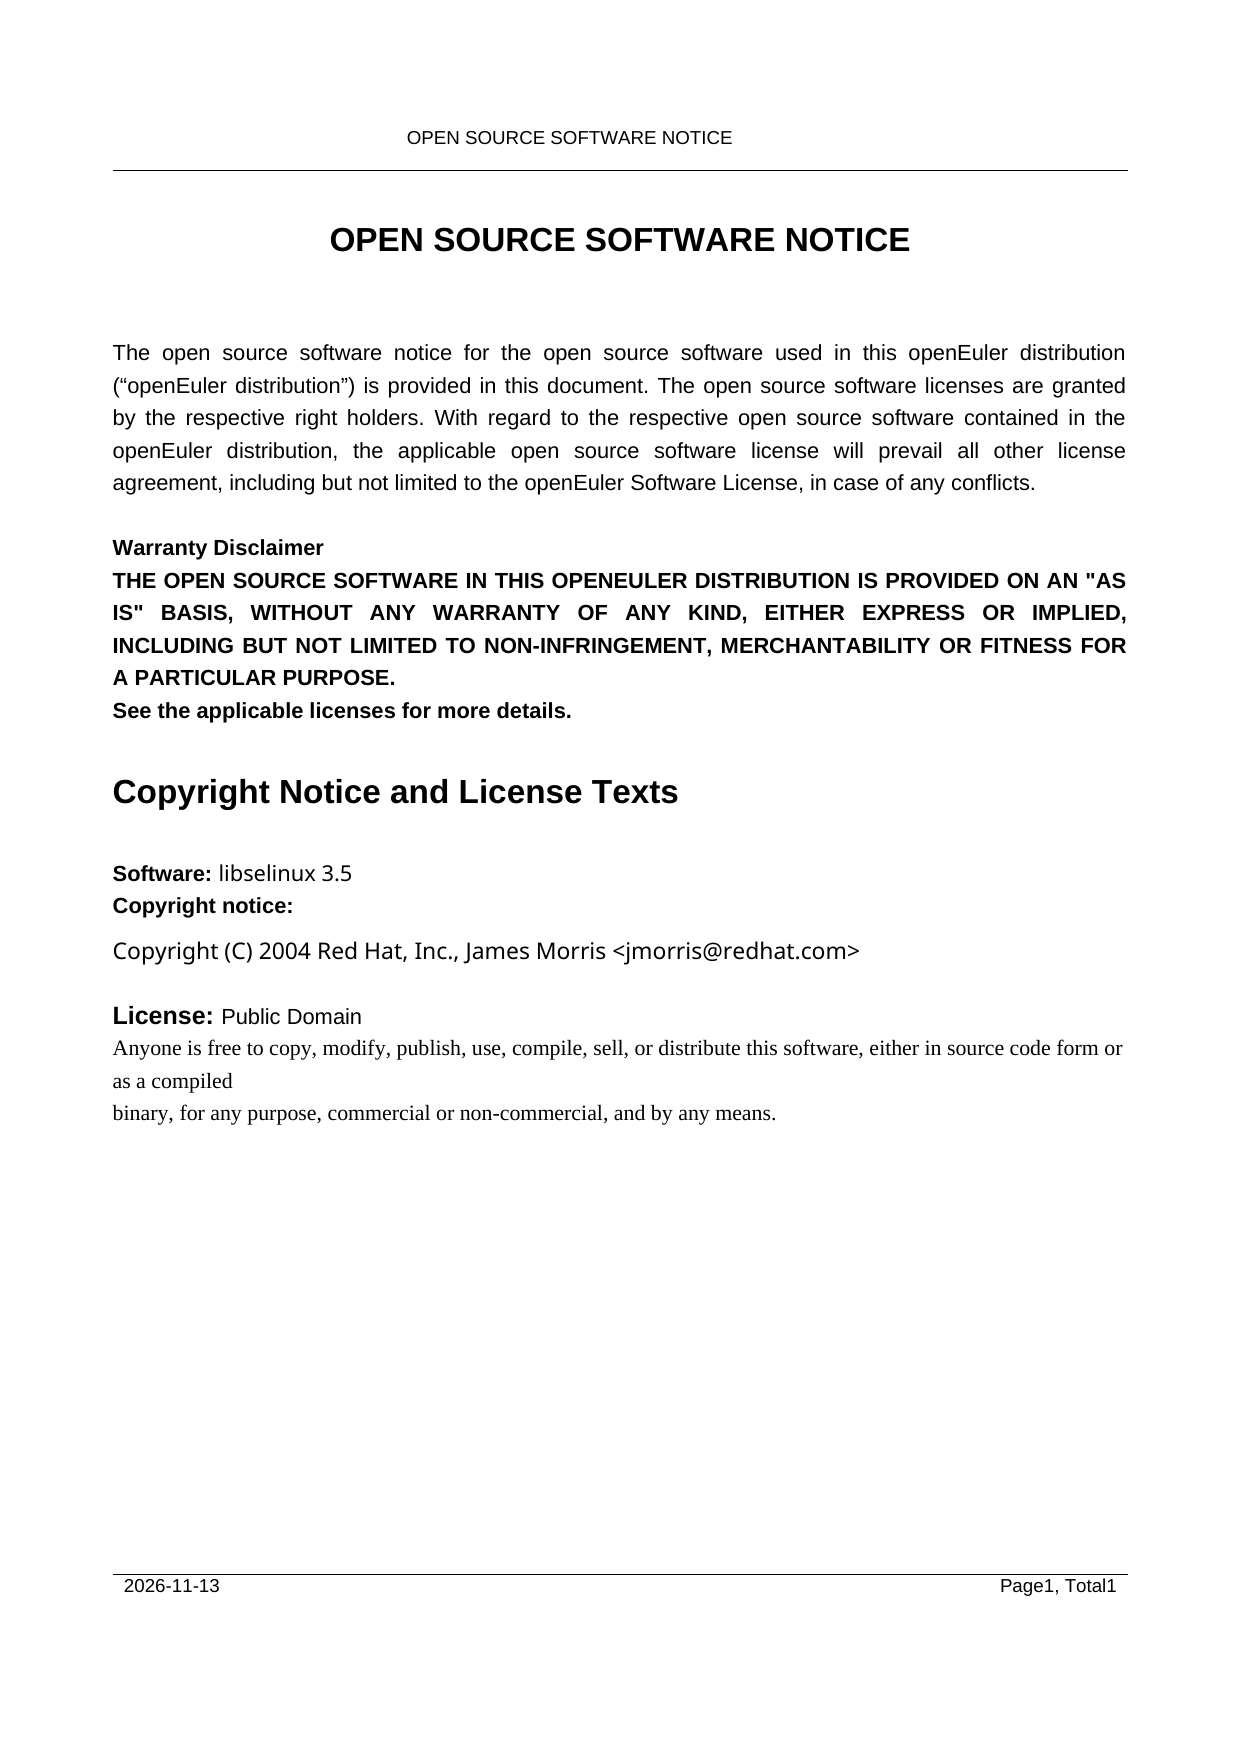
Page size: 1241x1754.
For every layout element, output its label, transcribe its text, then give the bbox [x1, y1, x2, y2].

text Copyright (C) 2004 Red Hat, Inc., James Morris <jmorris@redhat.com> [112, 934, 1128, 999]
text The open source software notice for the open source software used in this openEuler distribution (“openEuler distribution”) is provided in this document. The open source software licenses are granted by the respective right holders. With regard to the respective open source software contained in the openEuler distribution, the applicable open source software license will prevail all other license agreement, including but not limited to the openEuler Software License, in case of any conflicts. [112, 336, 1128, 499]
text Copyright notice: [112, 889, 1128, 921]
text Copyright Notice and License Texts [112, 759, 1128, 824]
text Anyone is free to copy, modify, publish, use, compile, sell, or distribute this software, either in source code form or as a compiled binary, for any purpose, commercial or non-commercial, and by any means. [112, 1031, 1128, 1129]
text License: Public Domain [112, 999, 1128, 1031]
text THE OPEN SOURCE SOFTWARE IN THIS OPENEULER DISTRIBUTION IS PROVIDED ON AN "AS IS" BASIS, WITHOUT ANY WARRANTY OF ANY KIND, EITHER EXPRESS OR IMPLIED, INCLUDING BUT NOT LIMITED TO NON-INFRINGEMENT, MERCHANTABILITY OR FITNESS FOR A PARTICULAR PURPOSE. See the applicable licenses for more details. [112, 564, 1128, 726]
text Warranty Disclaimer [112, 531, 1128, 564]
title Software: libselinux 3.5 [112, 856, 1128, 889]
text OPEN SOURCE SOFTWARE NOTICE [112, 206, 1128, 271]
